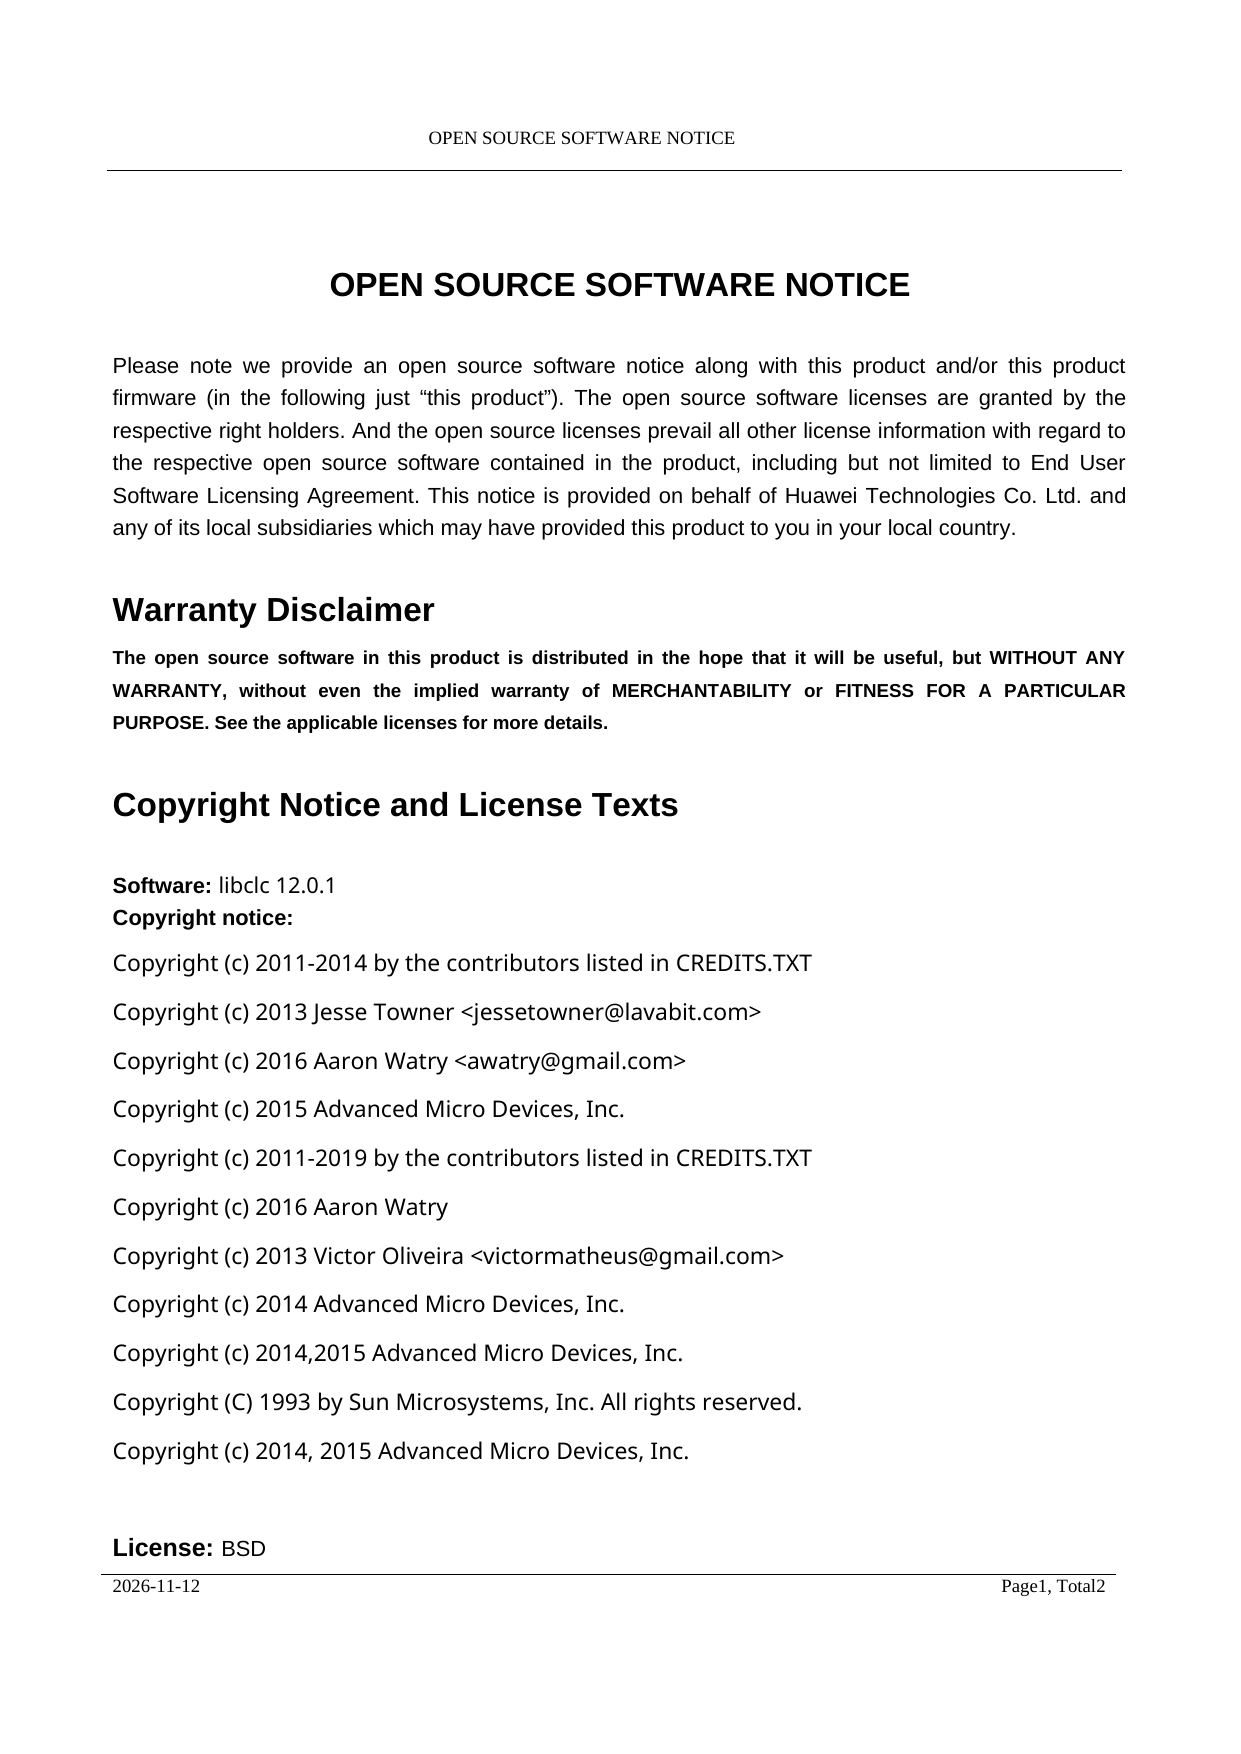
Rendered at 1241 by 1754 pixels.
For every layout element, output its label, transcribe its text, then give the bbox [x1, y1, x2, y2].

text Copyright notice: [112, 901, 1128, 934]
text Copyright Notice and License Texts [112, 771, 1128, 836]
text Software: libclc 12.0.1 [112, 869, 1128, 901]
text Warranty Disclaimer [112, 576, 1128, 641]
text Copyright (c) 2011-2014 by the contributors listed in CREDITS.TXT Copyright (c) 2013 Jesse Towner <jessetowner@lavabit.com> Copyright (c) 2016 Aaron Watry <awatry@gmail.com> Copyright (c) 2015 Advanced Micro Devices, Inc. Copyright (c) 2011-2019 by the contributors listed in CREDITS.TXT Copyright (c) 2016 Aaron Watry Copyright (c) 2013 Victor Oliveira <victormatheus@gmail.com> Copyright (c) 2014 Advanced Micro Devices, Inc. Copyright (c) 2014,2015 Advanced Micro Devices, Inc. Copyright (C) 1993 by Sun Microsystems, Inc. All rights reserved. Copyright (c) 2014, 2015 Advanced Micro Devices, Inc. [112, 947, 1128, 1515]
text Please note we provide an open source software notice along with this product and/or this product firmware (in the following just “this product”). The open source software licenses are granted by the respective right holders. And the open source licenses prevail all other license information with regard to the respective open source software contained in the product, including but not limited to End User Software Licensing Agreement. This notice is provided on behalf of Huawei Technologies Co. Ltd. and any of its local subsidiaries which may have provided this product to you in your local country. [112, 349, 1128, 544]
text The open source software in this product is distributed in the hope that it will be useful, but WITHOUT ANY WARRANTY, without even the implied warranty of MERCHANTABILITY or FITNESS FOR A PARTICULAR PURPOSE. See the applicable licenses for more details. [112, 641, 1128, 739]
text License: BSD [112, 1532, 1128, 1564]
text OPEN SOURCE SOFTWARE NOTICE [112, 251, 1128, 316]
